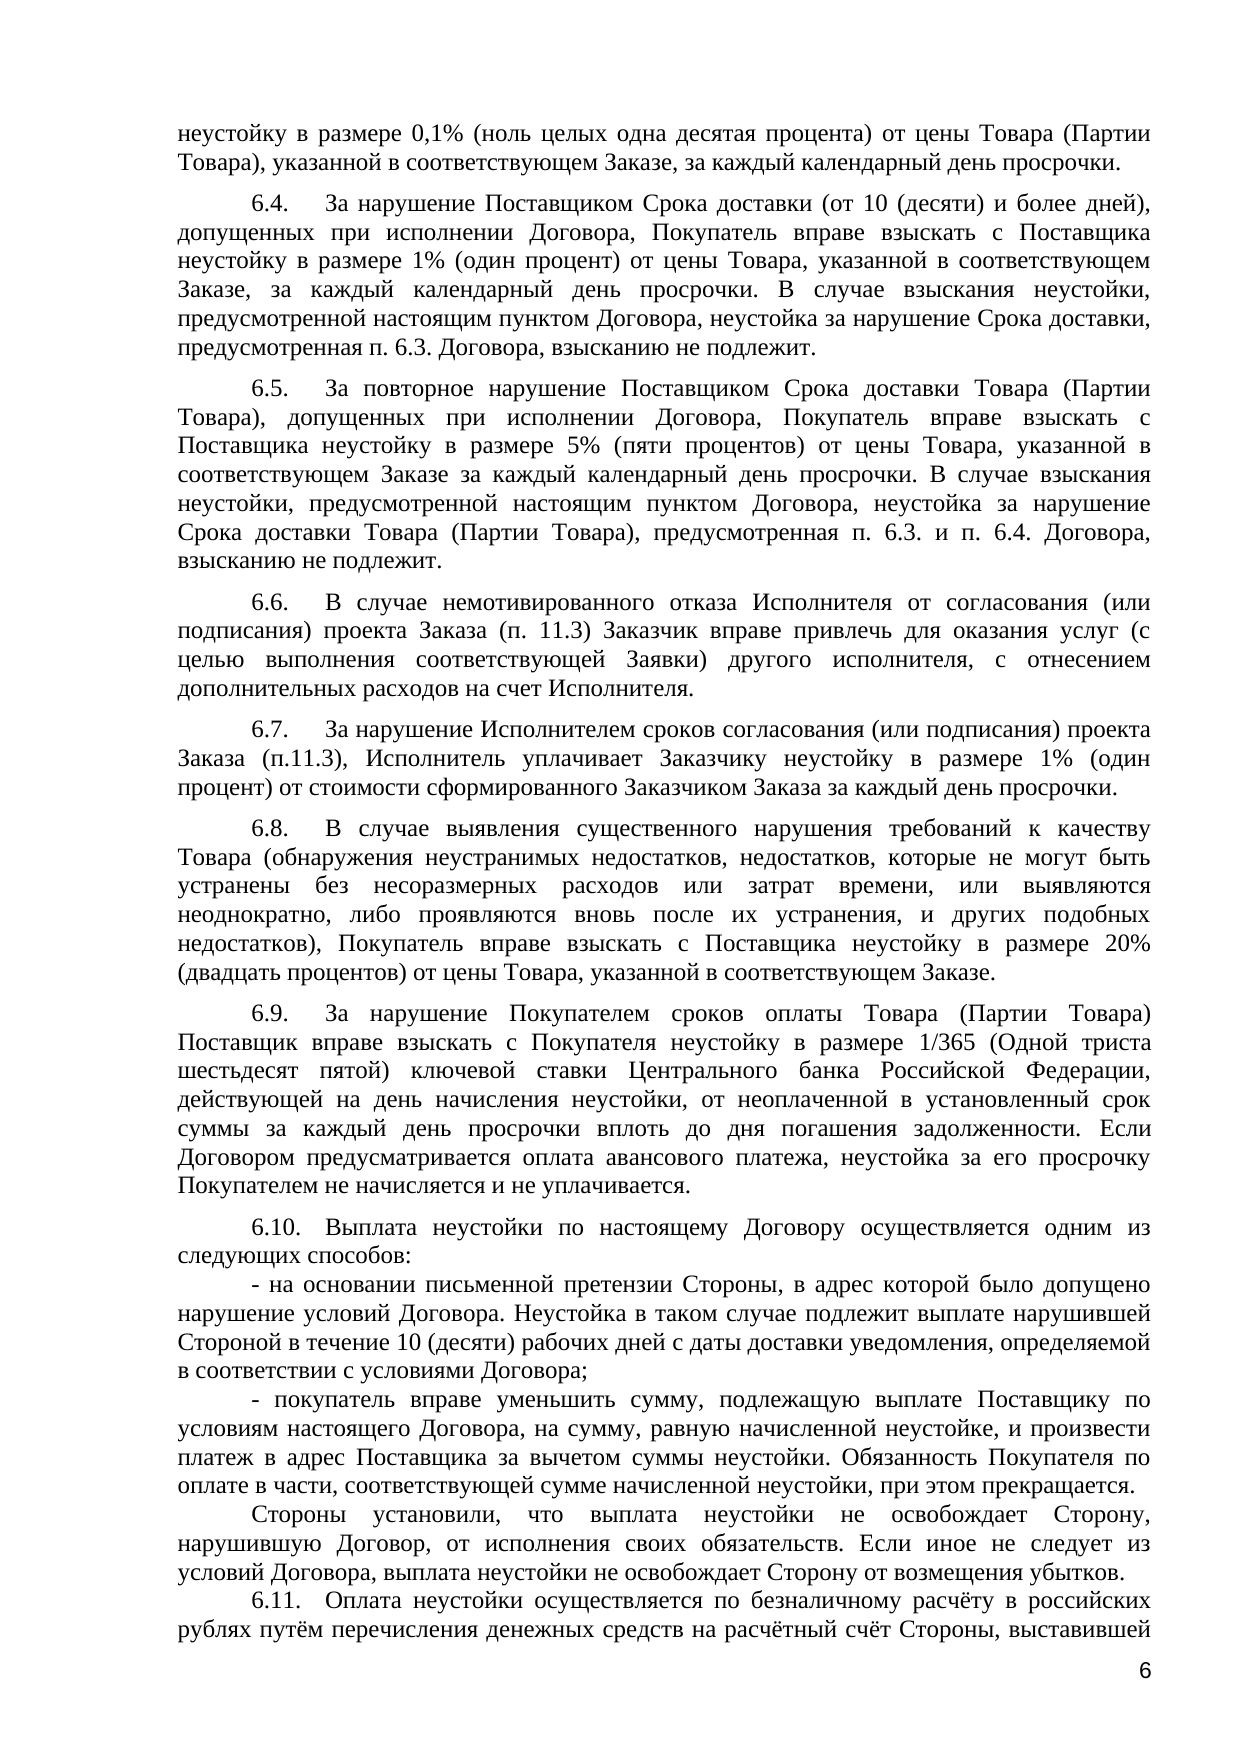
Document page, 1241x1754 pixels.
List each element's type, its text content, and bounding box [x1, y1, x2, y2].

list За повторное нарушение Поставщиком Срока доставки Товара (Партии Товара), допущенных при исполнении Договора, Покупатель вправе взыскать с Поставщика неустойку в размере 5% (пяти процентов) от цены Товара, указанной в соответствующем Заказе за каждый календарный день просрочки. В случае взыскания неустойки, предусмотренной настоящим пунктом Договора, неустойка за нарушение Срока доставки Товара (Партии Товара), предусмотренная п. 6.3. и п. 6.4. Договора, взысканию не подлежит. [177, 373, 1152, 574]
text - на основании письменной претензии Стороны, в адрес которой было допущено нарушение условий Договора. Неустойка в таком случае подлежит выплате нарушившей Стороной в течение 10 (десяти) рабочих дней с даты доставки уведомления, определяемой в соответствии с условиями Договора; [177, 1269, 1152, 1384]
list В случае выявления существенного нарушения требований к качеству Товара (обнаружения неустранимых недостатков, недостатков, которые не могут быть устранены без несоразмерных расходов или затрат времени, или выявляются неоднократно, либо проявляются вновь после их устранения, и других подобных недостатков), Покупатель вправе взыскать с Поставщика неустойку в размере 20% (двадцать процентов) от цены Товара, указанной в соответствующем Заказе. [177, 813, 1152, 986]
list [177, 118, 1152, 176]
list За нарушение Покупателем сроков оплаты Товара (Партии Товара) Поставщик вправе взыскать с Покупателя неустойку в размере 1/365 (Одной триста шестьдесят пятой) ключевой ставки Центрального банка Российской Федерации, действующей на день начисления неустойки, от неоплаченной в установленный срок суммы за каждый день просрочки вплоть до дня погашения задолженности. Если Договором предусматривается оплата авансового платежа, неустойка за его просрочку Покупателем не начисляется и не уплачивается. [177, 998, 1152, 1199]
list За нарушение Поставщиком Срока доставки (от 10 (десяти) и более дней), допущенных при исполнении Договора, Покупатель вправе взыскать с Поставщика неустойку в размере 1% (один процент) от цены Товара, указанной в соответствующем Заказе, за каждый календарный день просрочки. В случае взыскания неустойки, предусмотренной настоящим пунктом Договора, неустойка за нарушение Срока доставки, предусмотренная п. 6.3. Договора, взысканию не подлежит. [177, 188, 1152, 361]
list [177, 1586, 1152, 1643]
text Стороны установили, что выплата неустойки не освобождает Сторону, нарушившую Договор, от исполнения своих обязательств. Если иное не следует из условий Договора, выплата неустойки не освобождает Сторону от возмещения убытков. [177, 1499, 1152, 1586]
text - покупатель вправе уменьшить сумму, подлежащую выплате Поставщику по условиям настоящего Договора, на сумму, равную начисленной неустойке, и произвести платеж в адрес Поставщика за вычетом суммы неустойки. Обязанность Покупателя по оплате в части, соответствующей сумме начисленной неустойки, при этом прекращается. [177, 1384, 1152, 1499]
list Выплата неустойки по настоящему Договору осуществляется одним из следующих способов: [177, 1212, 1152, 1269]
list За нарушение Исполнителем сроков согласования (или подписания) проекта Заказа (п.11.3), Исполнитель уплачивает Заказчику неустойку в размере 1% (один процент) от стоимости сформированного Заказчиком Заказа за каждый день просрочки. [177, 714, 1152, 801]
list В случае немотивированного отказа Исполнителя от согласования (или подписания) проекта Заказа (п. 11.3) Заказчик вправе привлечь для оказания услуг (с целью выполнения соответствующей Заявки) другого исполнителя, с отнесением дополнительных расходов на счет Исполнителя. [177, 587, 1152, 702]
